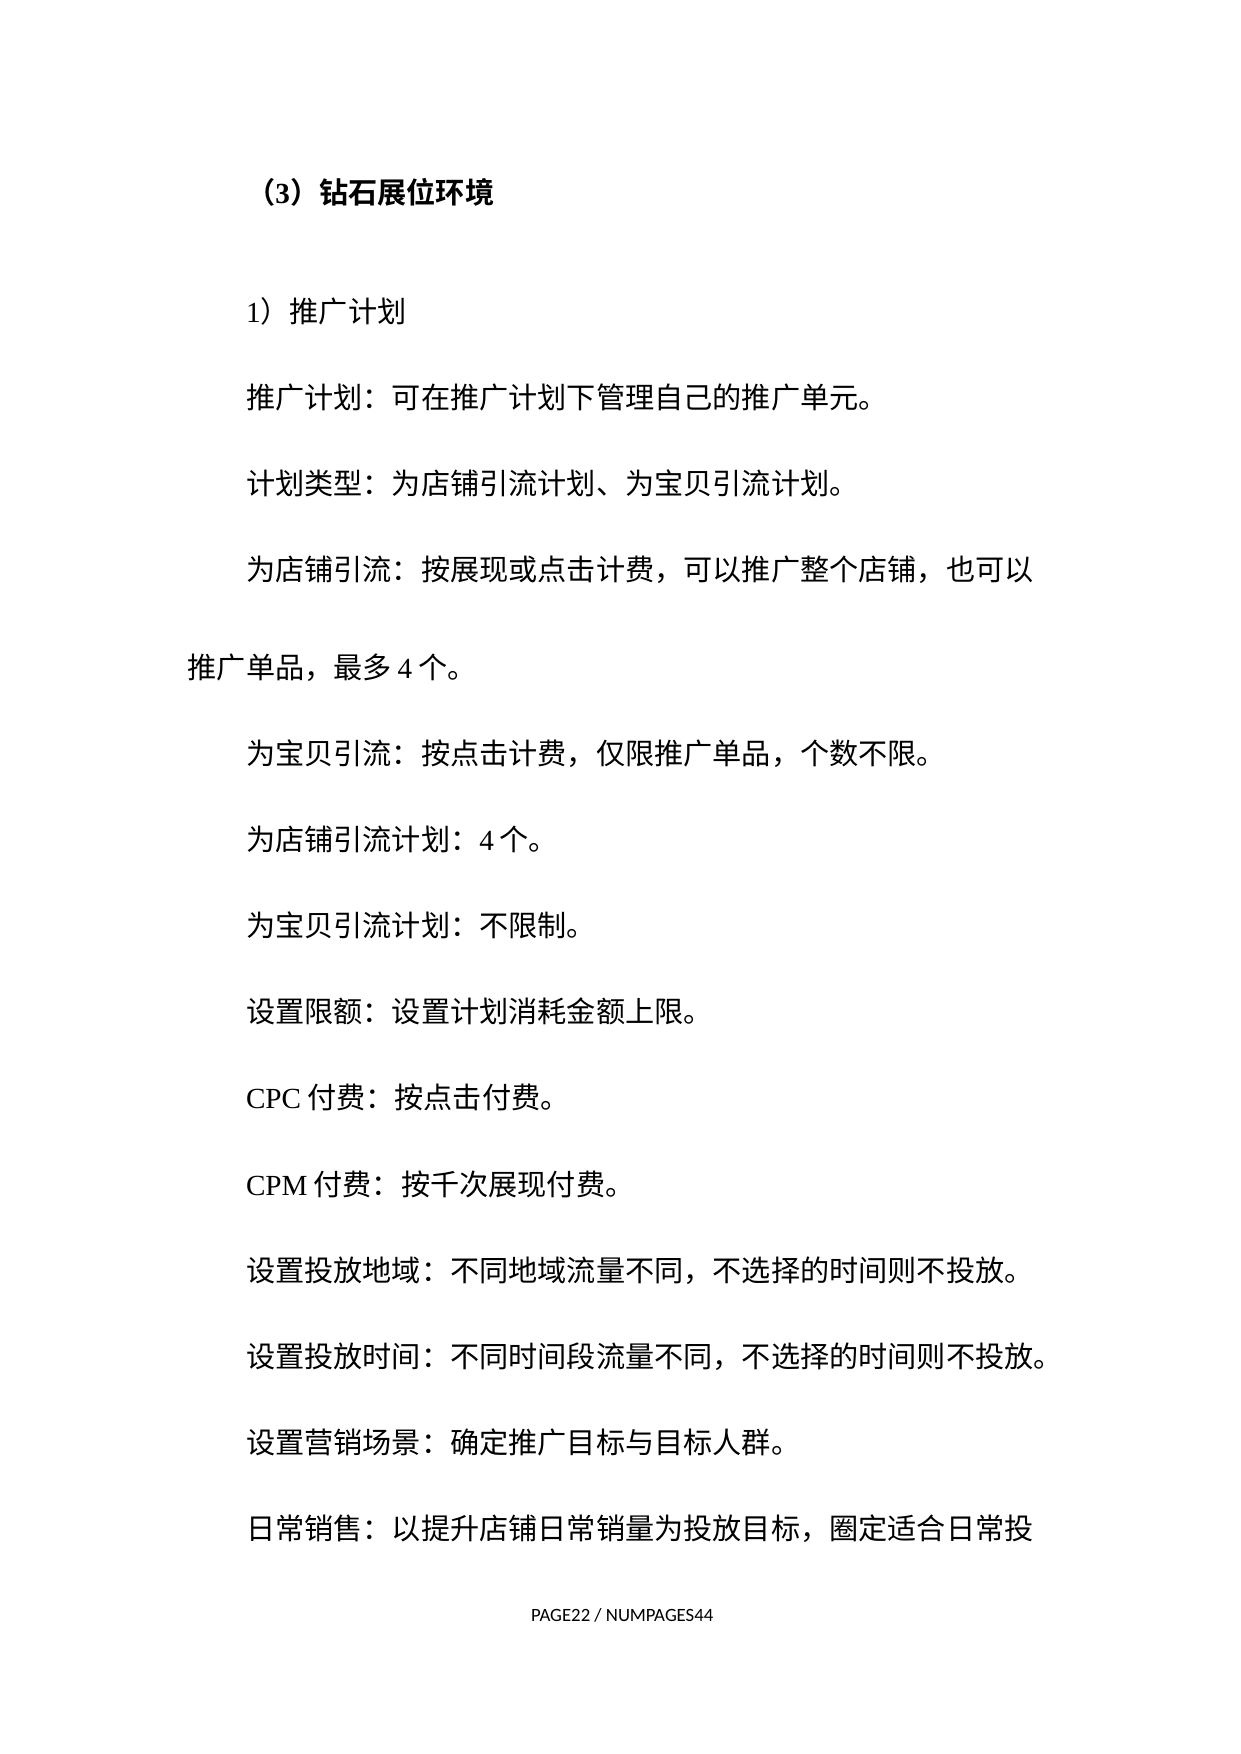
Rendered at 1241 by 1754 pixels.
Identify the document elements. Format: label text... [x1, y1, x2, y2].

subtitle （3）钻石展位环境 [187, 158, 1053, 223]
text 计划类型：为店铺引流计划、为宝贝引流计划。 [187, 449, 1053, 514]
text 设置投放地域：不同地域流量不同，不选择的时间则不投放。 [187, 1236, 1053, 1301]
text 推广计划：可在推广计划下管理自己的推广单元。 [187, 363, 1053, 428]
text 为店铺引流计划：4个。 [187, 805, 1053, 870]
text 为宝贝引流计划：不限制。 [187, 891, 1053, 956]
text 为店铺引流：按展现或点击计费，可以推广整个店铺，也可以推广单品，最多4个。 [187, 535, 1053, 698]
text 设置投放时间：不同时间段流量不同，不选择的时间则不投放。 [187, 1322, 1053, 1387]
text CPC付费：按点击付费。 [187, 1064, 1053, 1129]
text CPM付费：按千次展现付费。 [187, 1150, 1053, 1215]
text 为宝贝引流：按点击计费，仅限推广单品，个数不限。 [187, 719, 1053, 784]
text 设置限额：设置计划消耗金额上限。 [187, 977, 1053, 1042]
text 设置营销场景：确定推广目标与目标人群。 [187, 1408, 1053, 1473]
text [187, 1494, 1053, 1559]
text 1）推广计划 [187, 277, 1053, 342]
